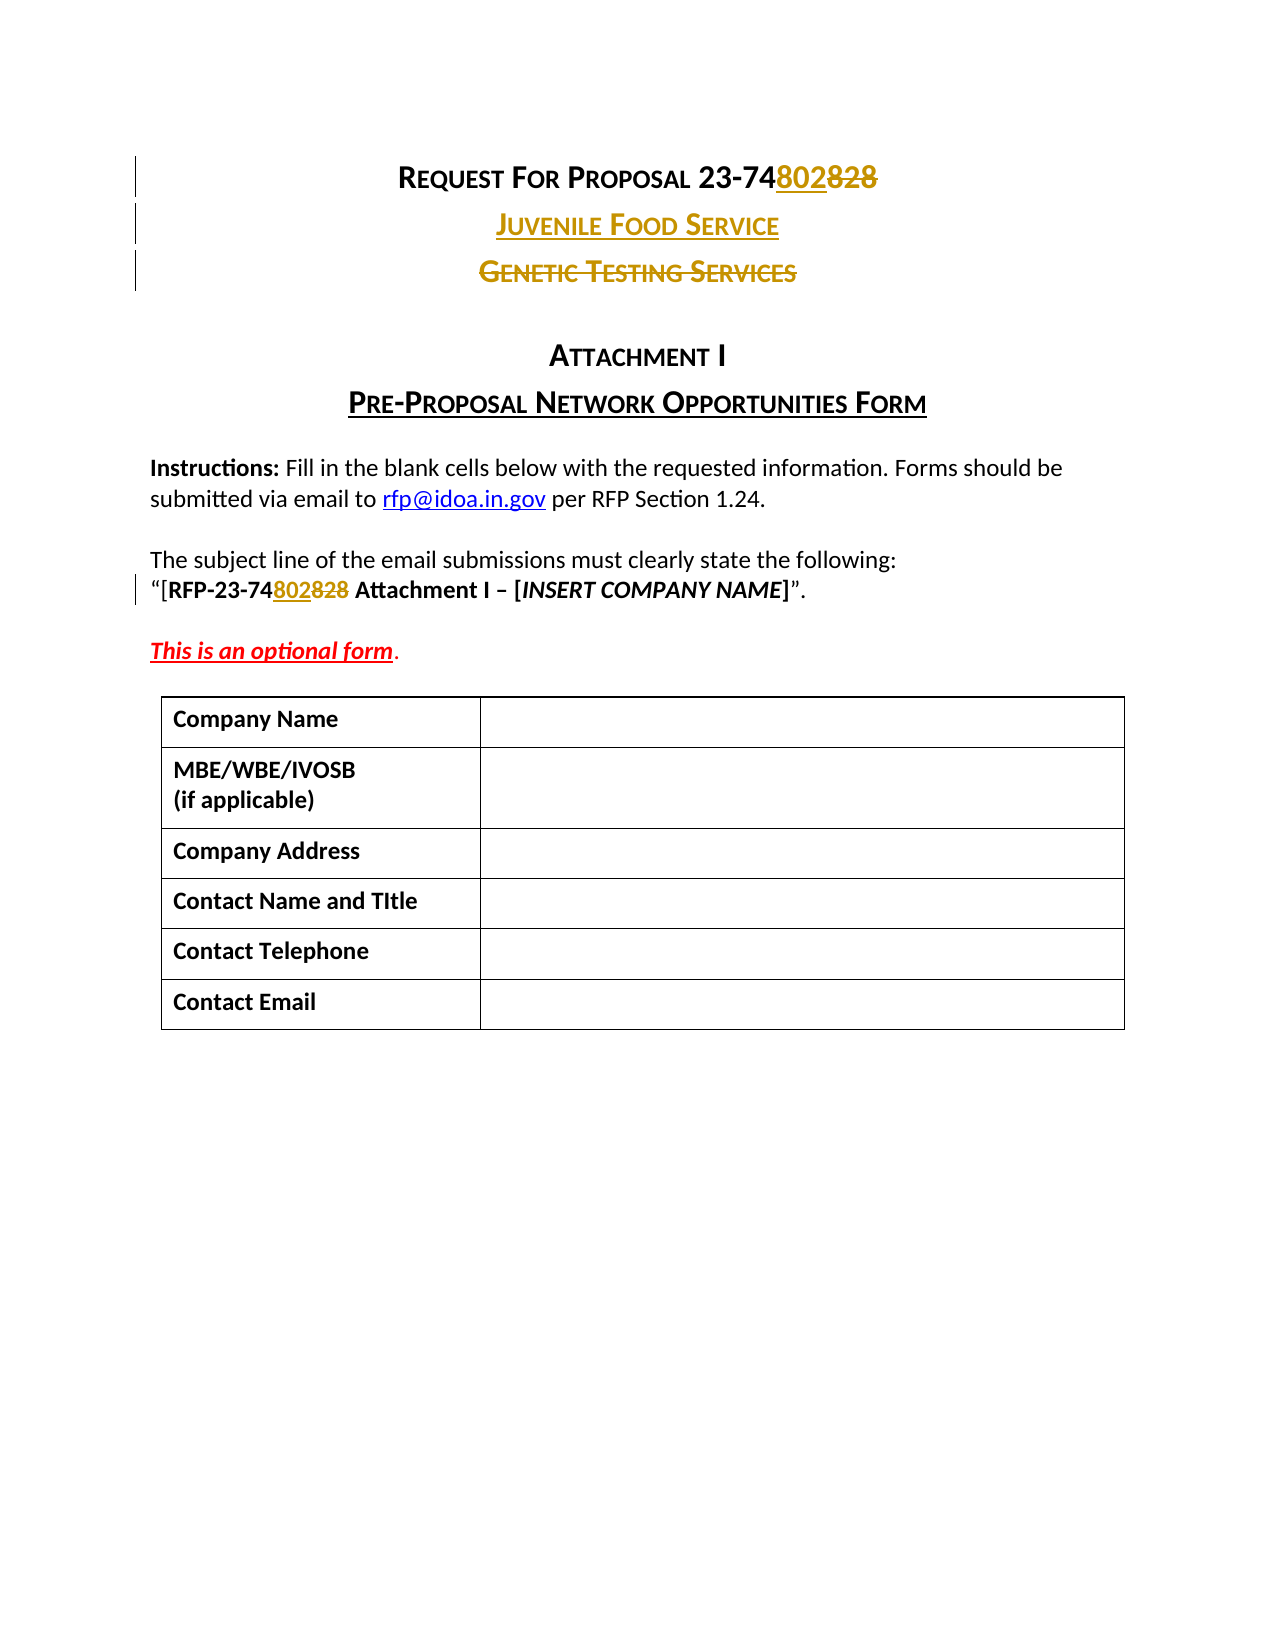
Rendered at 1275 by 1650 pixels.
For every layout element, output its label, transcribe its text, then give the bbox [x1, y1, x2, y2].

table_header Company Name [162, 698, 480, 747]
table_cell Company Address [162, 829, 480, 878]
table_cell MBE/WBE/IVOSB (if applicable) [162, 748, 480, 827]
table_cell [481, 879, 1124, 928]
text “[RFP-23-74 Attachment I – [INSERT COMPANY NAME]”. [150, 574, 1125, 605]
table_cell Contact Telephone [162, 929, 480, 978]
text Instructions: Fill in the blank cells below with the requested information. Forms should be submitted via email to rfp@idoa.in.gov per RFP Section 1.24. [150, 452, 1125, 513]
table_cell [481, 929, 1124, 978]
text Pre-Proposal Network Opportunities Form [150, 381, 1125, 422]
table_cell Contact Email [162, 980, 480, 1029]
table_cell Contact Name and TItle [162, 879, 480, 928]
text Request For Proposal 23-74 [150, 156, 1125, 197]
table_cell [481, 829, 1124, 878]
text Attachment I [150, 334, 1125, 375]
table_cell [481, 980, 1124, 1029]
text This is an optional form. [150, 635, 1125, 666]
text The subject line of the email submissions must clearly state the following: [150, 544, 1125, 574]
table_cell [481, 748, 1124, 827]
table_header [481, 698, 1124, 747]
